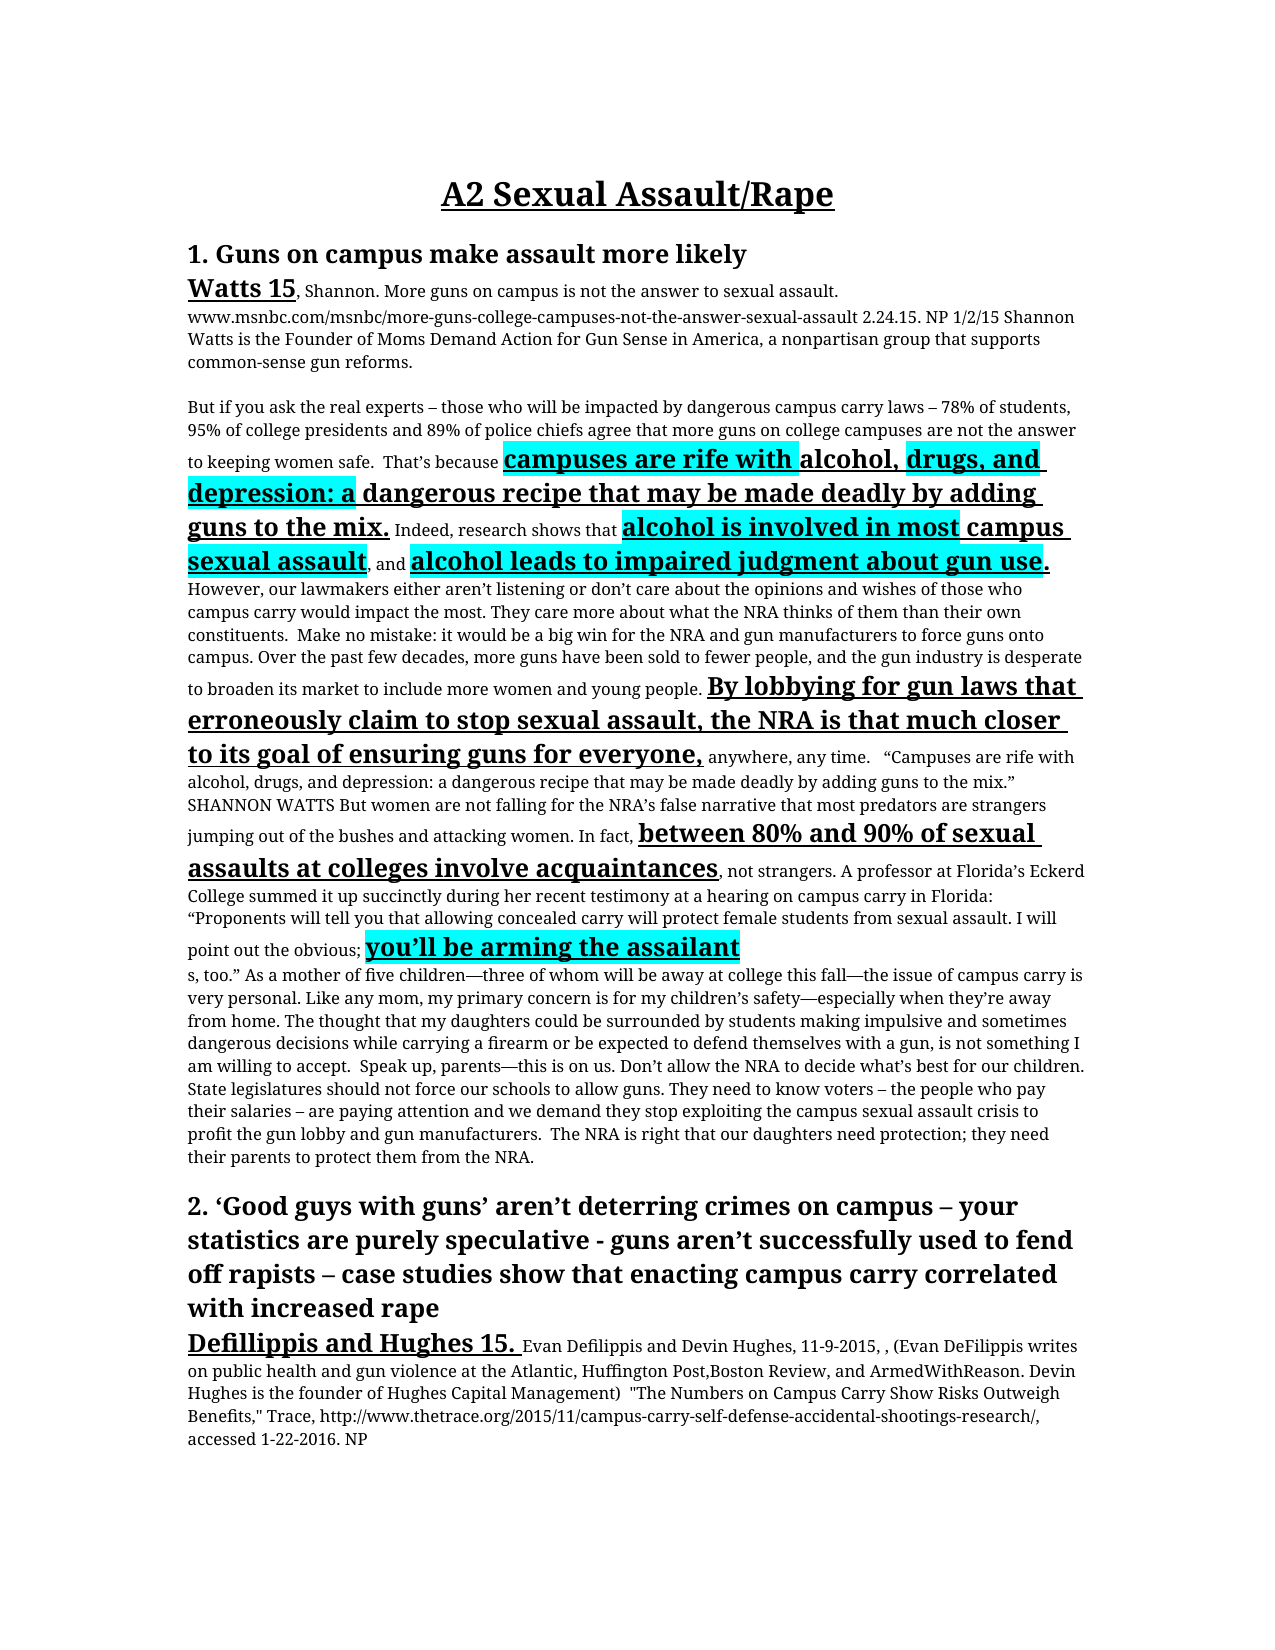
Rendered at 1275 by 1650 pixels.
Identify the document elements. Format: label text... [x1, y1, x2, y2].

subtitle 2. ‘Good guys with guns’ aren’t deterring crimes on campus – your statistics are purely speculative - guns aren’t successfully used to fend off rapists – case studies show that enacting campus carry correlated with increased rape [187, 1189, 1087, 1325]
text Defillippis and Hughes 15. Evan Defilippis and Devin Hughes, 11-9-2015, , (Evan DeFilippis writes on public health and gun violence at the Atlantic, Huffington Post,Boston Review, and ArmedWithReason. Devin Hughes is the founder of Hughes Capital Management) "The Numbers on Campus Carry Show Risks Outweigh Benefits," Trace, http://www.thetrace.org/2015/11/campus-carry-self-defense-accidental-shootings-research/, accessed 1-22-2016. NP [187, 1325, 1087, 1450]
text Watts 15, Shannon. More guns on campus is not the answer to sexual assault. www.msnbc.com/msnbc/more-guns-college-campuses-not-the-answer-sexual-assault 2.24.15. NP 1/2/15 Shannon Watts is the Founder of Moms Demand Action for Gun Sense in America, a nonpartisan group that supports common-sense gun reforms. [187, 271, 1087, 373]
subtitle A2 Sexual Assault/Rape [187, 171, 1087, 216]
subtitle 1. Guns on campus make assault more likely [187, 237, 1087, 271]
text But if you ask the real experts – those who will be impacted by dangerous campus carry laws – 78% of students, 95% of college presidents and 89% of police chiefs agree that more guns on college campuses are not the answer to keeping women safe. That’s because campuses are rife with alcohol, drugs, and depression: a dangerous recipe that may be made deadly by adding guns to the mix. Indeed, research shows that alcohol is involved in most campus sexual assault, and alcohol leads to impaired judgment about gun use. However, our lawmakers either aren’t listening or don’t care about the opinions and wishes of those who campus carry would impact the most. They care more about what the NRA thinks of them than their own constituents. Make no mistake: it would be a big win for the NRA and gun manufacturers to force guns onto campus. Over the past few decades, more guns have been sold to fewer people, and the gun industry is desperate to broaden its market to include more women and young people. By lobbying for gun laws that erroneously claim to stop sexual assault, the NRA is that much closer to its goal of ensuring guns for everyone, anywhere, any time. “Campuses are rife with alcohol, drugs, and depression: a dangerous recipe that may be made deadly by adding guns to the mix.” SHANNON WATTS But women are not falling for the NRA’s false narrative that most predators are strangers jumping out of the bushes and attacking women. In fact, between 80% and 90% of sexual assaults at colleges involve acquaintances, not strangers. A professor at Florida’s Eckerd College summed it up succinctly during her recent testimony at a hearing on campus carry in Florida: “Proponents will tell you that allowing concealed carry will protect female students from sexual assault. I will point out the obvious; you’ll be arming the assailant [187, 396, 1087, 964]
text s, too.” As a mother of five children—three of whom will be away at college this fall—the issue of campus carry is very personal. Like any mom, my primary concern is for my children’s safety—especially when they’re away from home. The thought that my daughters could be surrounded by students making impulsive and sometimes dangerous decisions while carrying a firearm or be expected to defend themselves with a gun, is not something I am willing to accept. Speak up, parents—this is on us. Don’t allow the NRA to decide what’s best for our children. State legislatures should not force our schools to allow guns. They need to know voters – the people who pay their salaries – are paying attention and we demand they stop exploiting the campus sexual assault crisis to profit the gun lobby and gun manufacturers. The NRA is right that our daughters need protection; they need their parents to protect them from the NRA. [187, 964, 1087, 1168]
